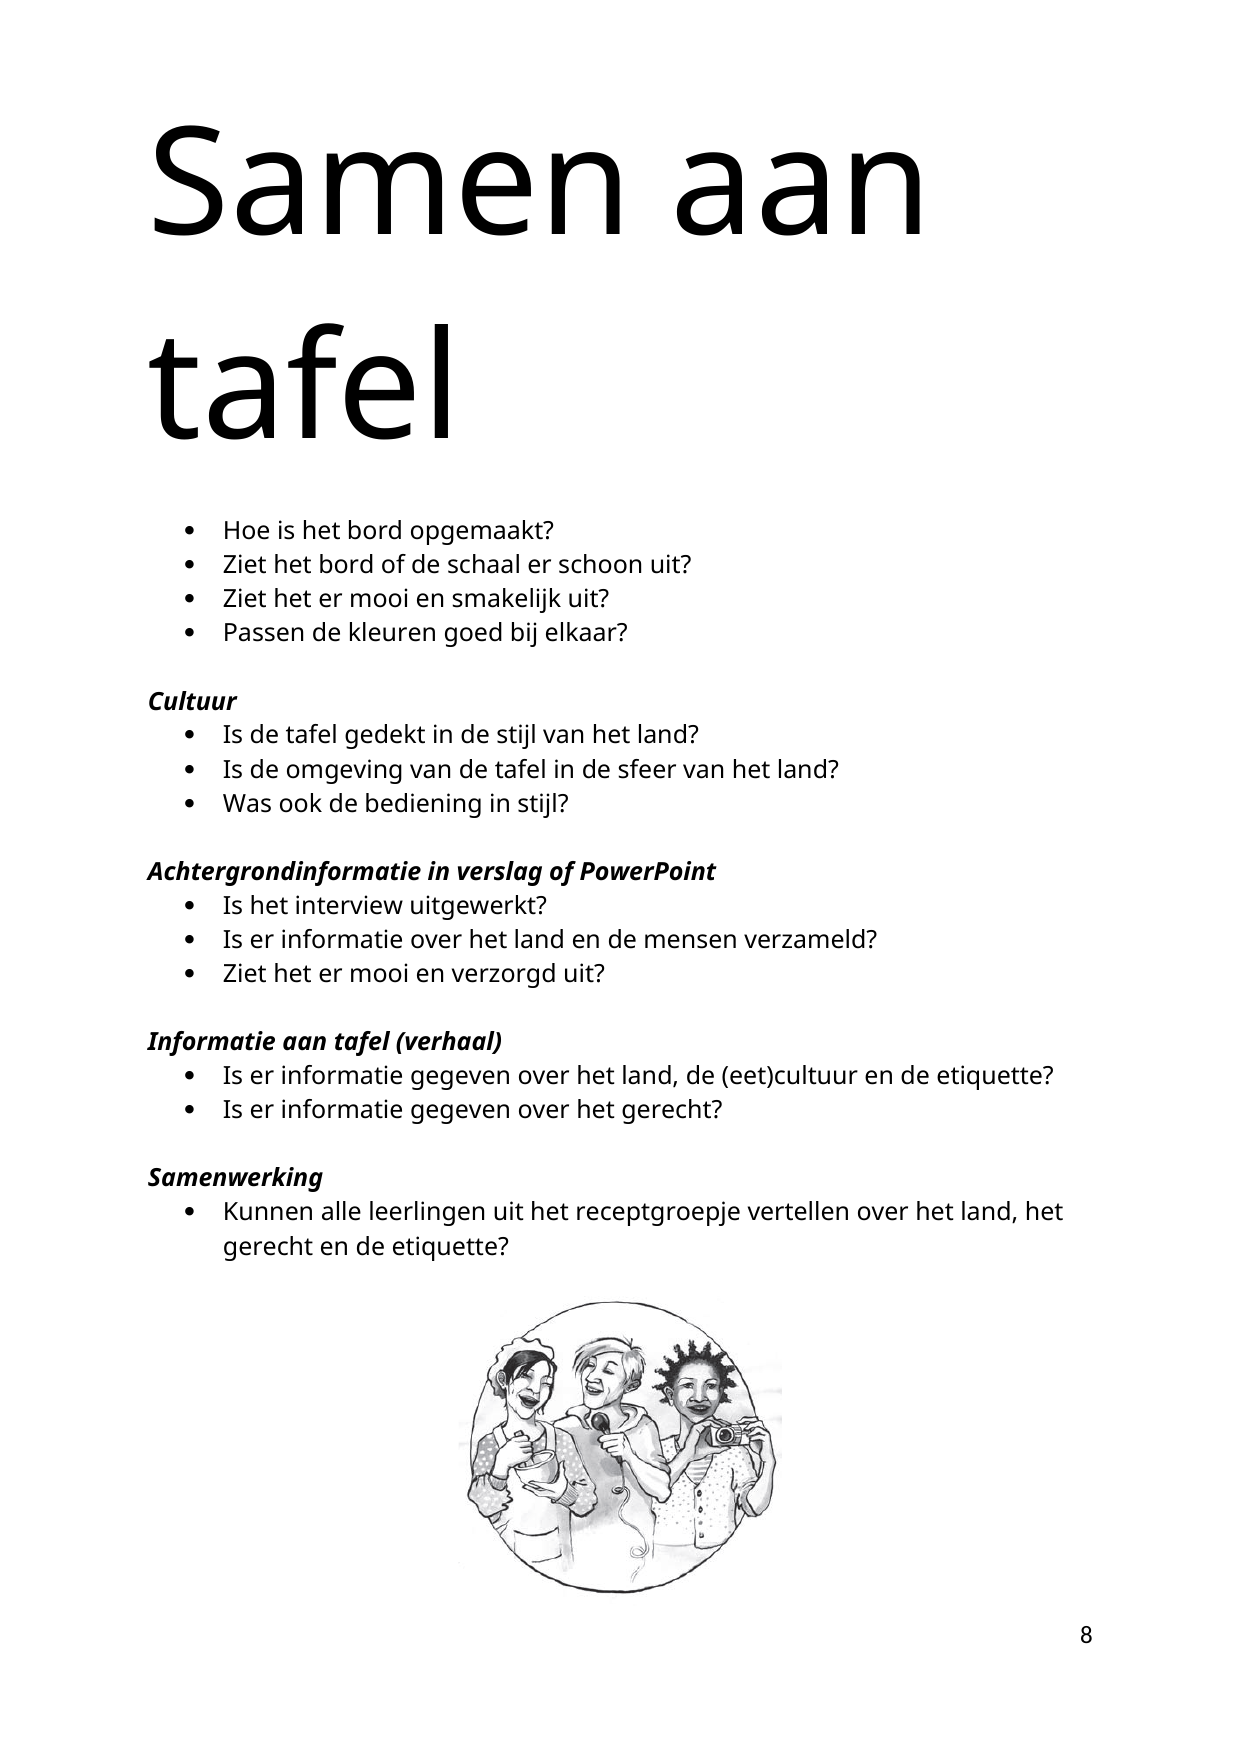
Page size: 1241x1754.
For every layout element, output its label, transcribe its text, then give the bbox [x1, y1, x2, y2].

list Ziet het er mooi en verzorgd uit? [185, 956, 1093, 990]
list Ziet het bord of de schaal er schoon uit? [185, 547, 1093, 581]
list Is er informatie over het land en de mensen verzameld? [185, 922, 1093, 956]
list Was ook de bediening in stijl? [185, 785, 1093, 819]
text Samenwerking [148, 1160, 1093, 1194]
text Informatie aan tafel (verhaal) [148, 1024, 1093, 1058]
list Is er informatie gegeven over het gerecht? [185, 1092, 1093, 1126]
list Is het interview uitgewerkt? [185, 887, 1093, 922]
list Passen de kleuren goed bij elkaar? [185, 615, 1093, 649]
text Achtergrondinformatie in verslag of PowerPoint [148, 853, 1093, 887]
list Is de tafel gedekt in de stijl van het land? [185, 717, 1093, 751]
list Ziet het er mooi en smakelijk uit? [185, 581, 1093, 615]
list Is de omgeving van de tafel in de sfeer van het land? [185, 751, 1093, 785]
list Kunnen alle leerlingen uit het receptgroepje vertellen over het land, het gerecht en de etiquette? [185, 1194, 1093, 1262]
list Is er informatie gegeven over het land, de (eet)cultuur en de etiquette? [185, 1058, 1093, 1092]
text Cultuur [148, 683, 1093, 717]
list Hoe is het bord opgemaakt? [185, 513, 1093, 547]
